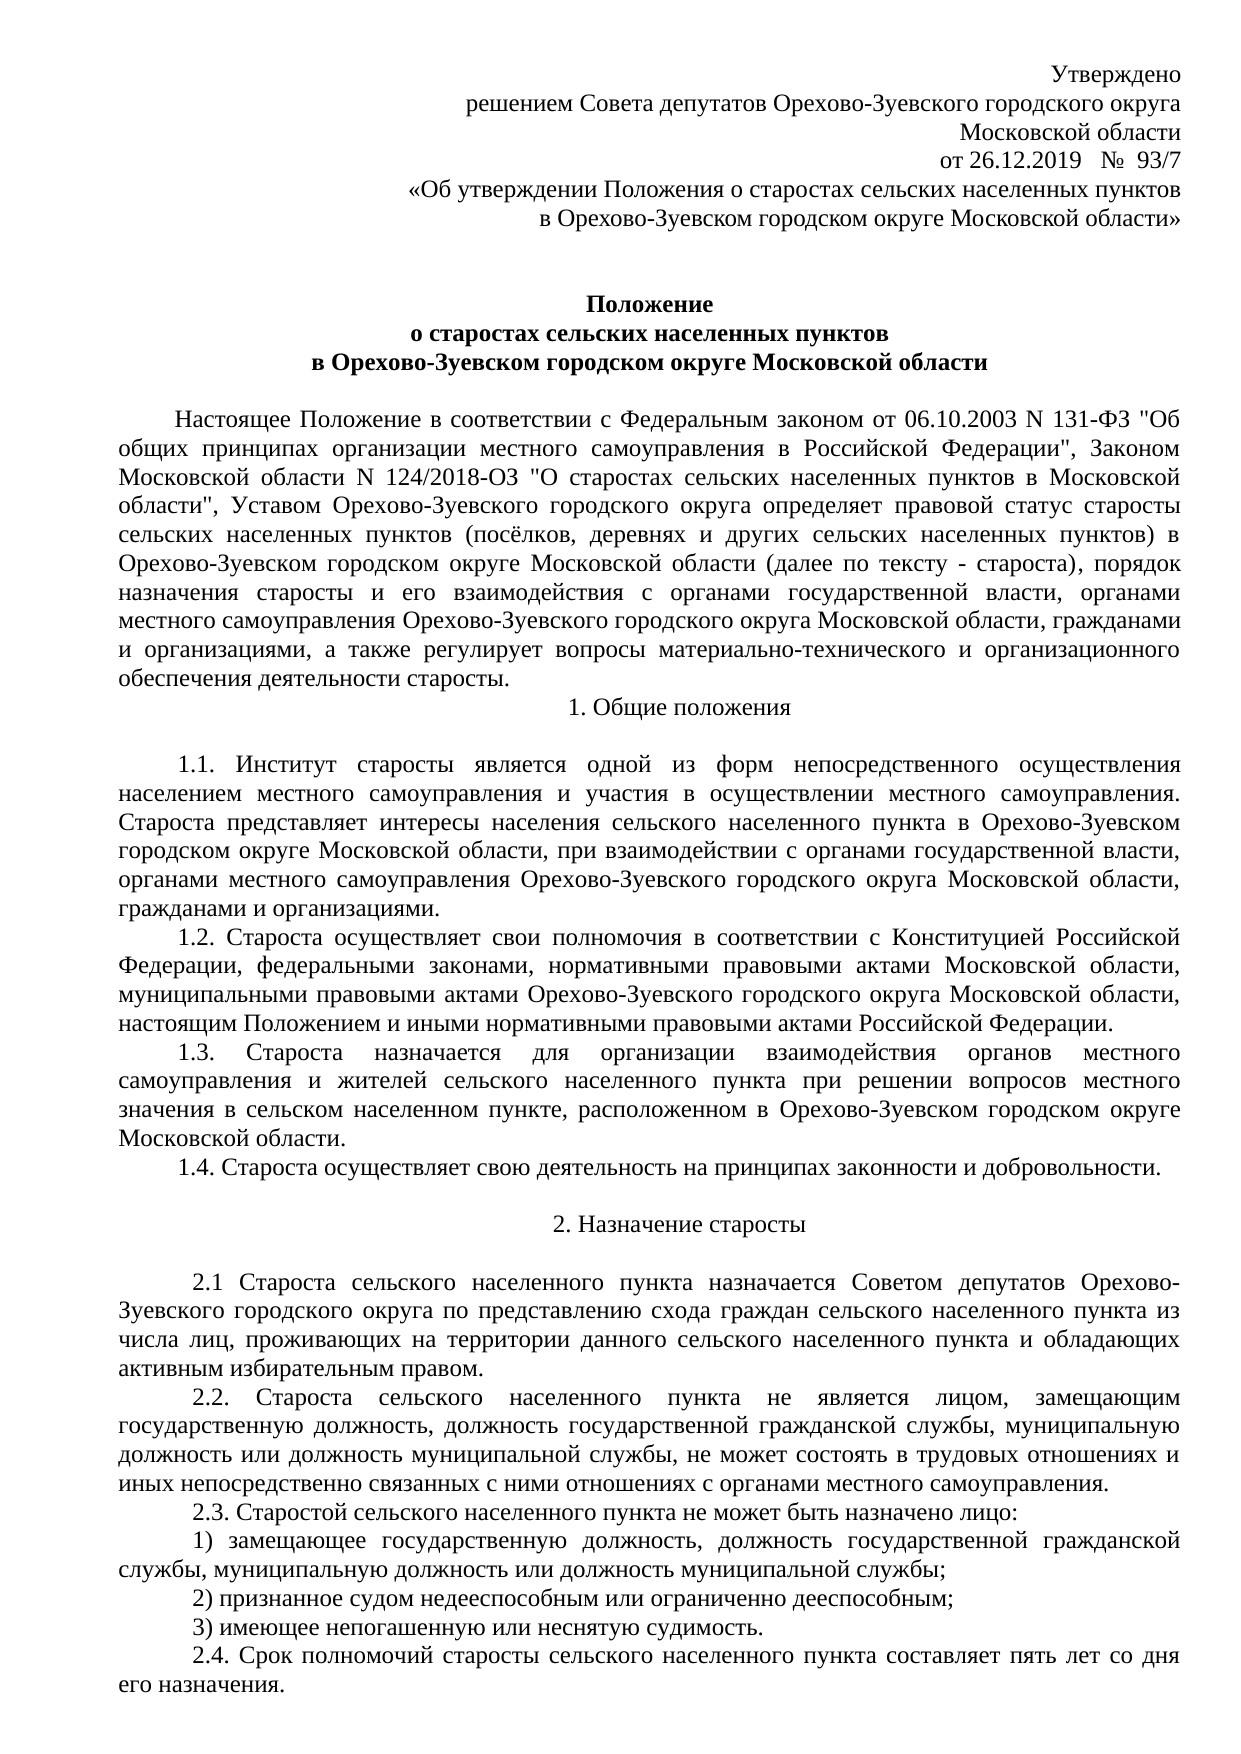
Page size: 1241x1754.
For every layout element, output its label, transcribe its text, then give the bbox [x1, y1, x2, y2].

text 1.3. Староста назначается для организации взаимодействия органов местного самоуправления и жителей сельского населенного пункта при решении вопросов местного значения в сельском населенном пункте, расположенном в Орехово-Зуевском городском округе Московской области. [118, 1037, 1181, 1152]
text Утверждено [118, 59, 1181, 88]
text о старостах сельских населенных пунктов [118, 318, 1181, 347]
text 2.3. Старостой сельского населенного пункта не может быть назначено лицо: [118, 1497, 1181, 1525]
text Настоящее Положение в соответствии с Федеральным законом от 06.10.2003 N 131-ФЗ "Об общих принципах организации местного самоуправления в Российской Федерации", Законом Московской области N 124/2018-ОЗ "О старостах сельских населенных пунктов в Московской области", Уставом Орехово-Зуевского городского округа определяет правовой статус старосты сельских населенных пунктов (посёлков, деревнях и других сельских населенных пунктов) в Орехово-Зуевском городском округе Московской области (далее по тексту - староста), порядок назначения старосты и его взаимодействия с органами государственной власти, органами местного самоуправления Орехово-Зуевского городского округа Московской области, гражданами и организациями, а также регулирует вопросы материально-технического и организационного обеспечения деятельности старосты. [118, 404, 1181, 692]
text Московской области [118, 117, 1181, 145]
text Положение [118, 289, 1181, 318]
text 3) имеющее непогашенную или неснятую судимость. [118, 1612, 1181, 1640]
text 2. Назначение старосты [118, 1209, 1181, 1238]
text 2.2. Староста сельского населенного пункта не является лицом, замещающим государственную должность, должность государственной гражданской службы, муниципальную должность или должность муниципальной службы, не может состоять в трудовых отношениях и иных непосредственно связанных с ними отношениях с органами местного самоуправления. [118, 1382, 1181, 1497]
text 2.4. Срок полномочий старосты сельского населенного пункта составляет пять лет со дня его назначения. [118, 1640, 1181, 1698]
text решением Совета депутатов Орехово-Зуевского городского округа [118, 88, 1181, 117]
text 2) признанное судом недееспособным или ограниченно дееспособным; [118, 1583, 1181, 1612]
text «Об утверждении Положения о старостах сельских населенных пунктов [118, 174, 1181, 203]
text 1.4. Староста осуществляет свою деятельность на принципах законности и добровольности. [118, 1152, 1181, 1180]
text 2.1 Староста сельского населенного пункта назначается Советом депутатов Орехово-Зуевского городского округа по представлению схода граждан сельского населенного пункта из числа лиц, проживающих на территории данного сельского населенного пункта и обладающих активным избирательным правом. [118, 1267, 1181, 1382]
text 1.1. Институт старосты является одной из форм непосредственного осуществления населением местного самоуправления и участия в осуществлении местного самоуправления. Староста представляет интересы населения сельского населенного пункта в Орехово-Зуевском городском округе Московской области, при взаимодействии с органами государственной власти, органами местного самоуправления Орехово-Зуевского городского округа Московской области, гражданами и организациями. [118, 749, 1181, 922]
text в Орехово-Зуевском городском округе Московской области [118, 347, 1181, 375]
text от 26.12.2019 № 93/7 [118, 145, 1181, 174]
text 1. Общие положения [118, 692, 1181, 720]
text в Орехово-Зуевском городском округе Московской области» [118, 203, 1181, 232]
text 1) замещающее государственную должность, должность государственной гражданской службы, муниципальную должность или должность муниципальной службы; [118, 1525, 1181, 1583]
text 1.2. Староста осуществляет свои полномочия в соответствии с Конституцией Российской Федерации, федеральными законами, нормативными правовыми актами Московской области, муниципальными правовыми актами Орехово-Зуевского городского округа Московской области, настоящим Положением и иными нормативными правовыми актами Российской Федерации. [118, 922, 1181, 1037]
